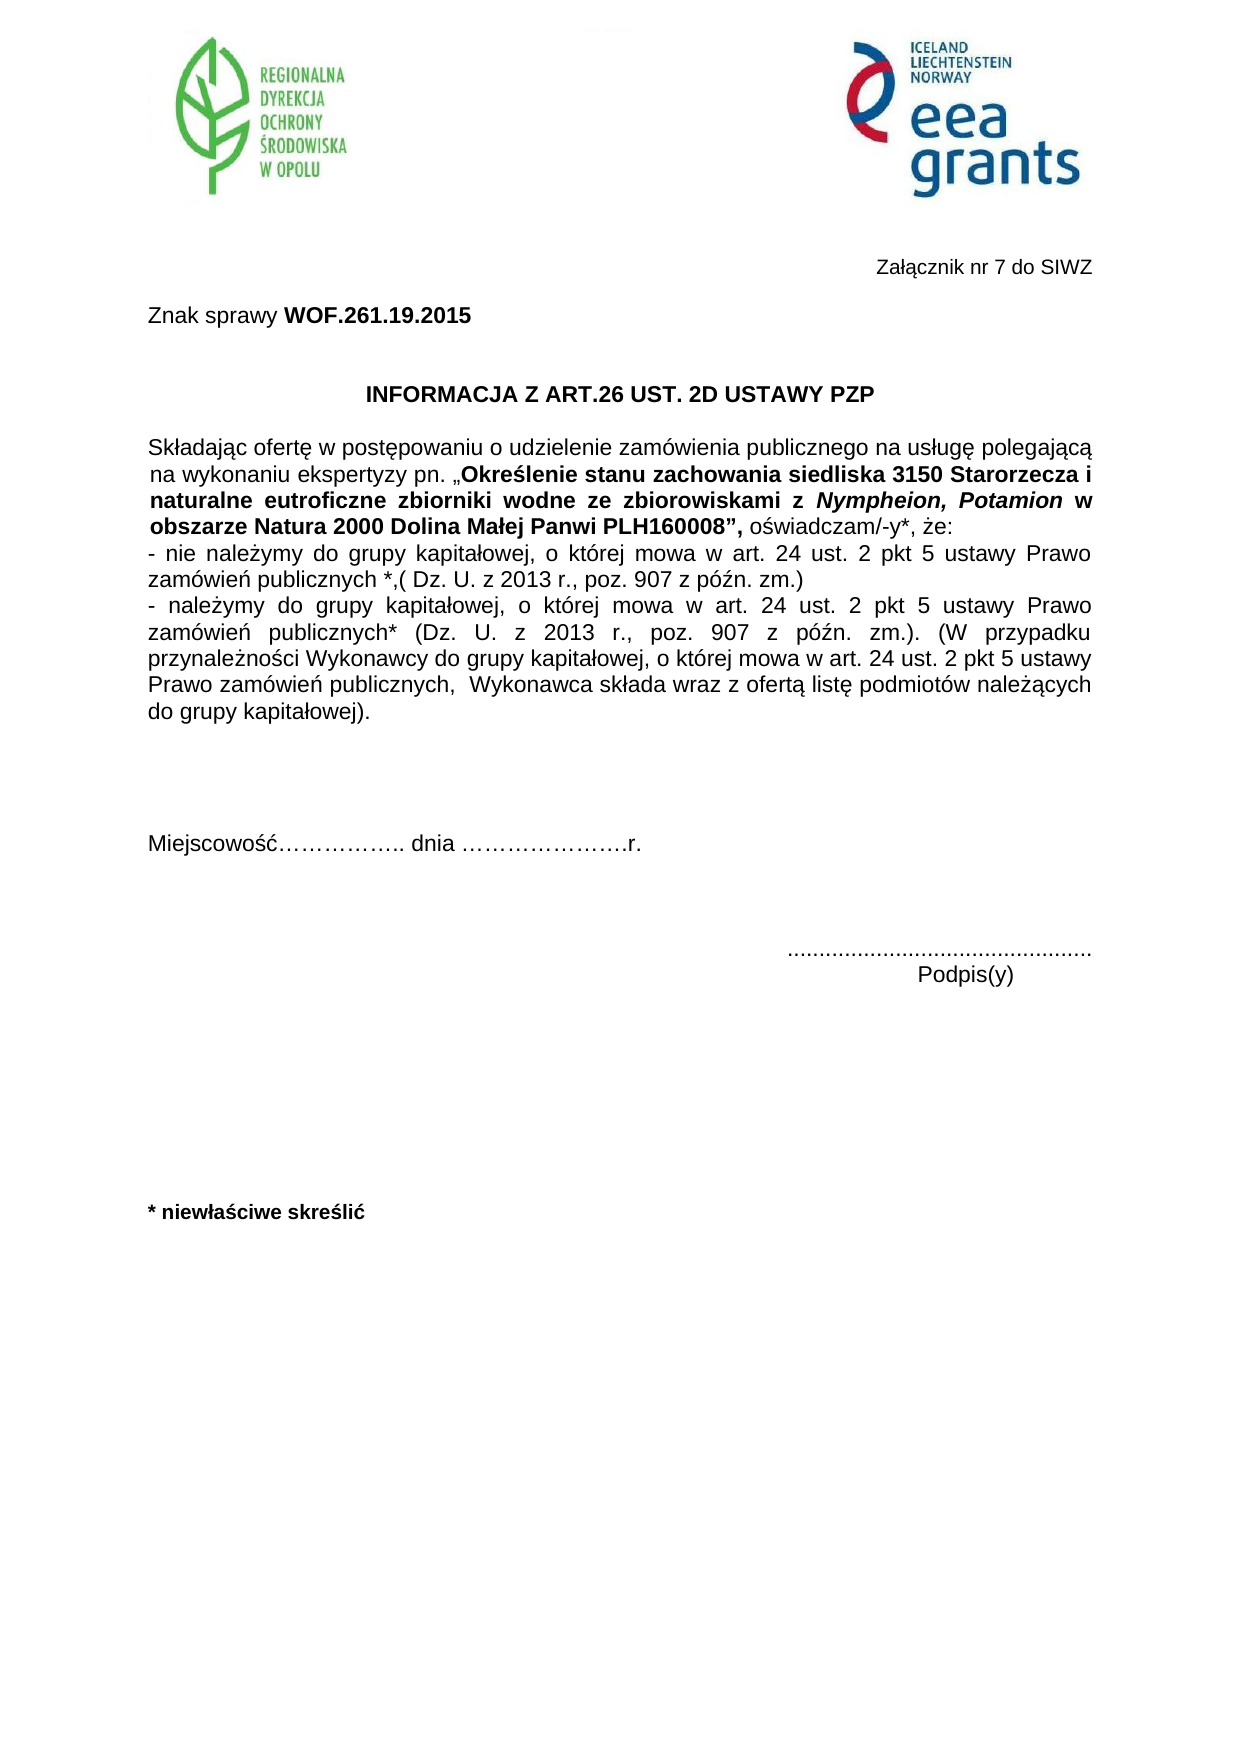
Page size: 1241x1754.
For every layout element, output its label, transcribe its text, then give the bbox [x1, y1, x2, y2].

text Znak sprawy WOF.261.19.2015 [148, 302, 1092, 329]
text * niewłaściwe skreślić [148, 1200, 1092, 1224]
text Składając ofertę w postępowaniu o udzielenie zamówienia publicznego na usługę polegającą na wykonaniu ekspertyzy pn. „Określenie stanu zachowania siedliska 3150 Starorzecza i naturalne eutroficzne zbiorniki wodne ze zbiorowiskami z Nympheion, Potamion w obszarze Natura 2000 Dolina Małej Panwi PLH160008”, oświadczam/-y*, że: [148, 434, 1092, 539]
text Miejscowość…………….. dnia ………………….r. [148, 829, 1092, 856]
text Podpis(y) [516, 961, 1092, 988]
text ................................................ [148, 935, 1092, 961]
picture [147, 29, 1090, 207]
text INFORMACJA Z ART.26 UST. 2D USTAWY PZP [148, 381, 1092, 408]
text - należymy do grupy kapitałowej, o której mowa w art. 24 ust. 2 pkt 5 ustawy Prawo zamówień publicznych* (Dz. U. z 2013 r., poz. 907 z późn. zm.). (W przypadku przynależności Wykonawcy do grupy kapitałowej, o której mowa w art. 24 ust. 2 pkt 5 ustawy Prawo zamówień publicznych, Wykonawca składa wraz z ofertą listę podmiotów należących do grupy kapitałowej). [148, 592, 1092, 724]
text - nie należymy do grupy kapitałowej, o której mowa w art. 24 ust. 2 pkt 5 ustawy Prawo zamówień publicznych *,( Dz. U. z 2013 r., poz. 907 z późn. zm.) [148, 539, 1092, 592]
text Załącznik nr 7 do SIWZ [811, 254, 1092, 278]
